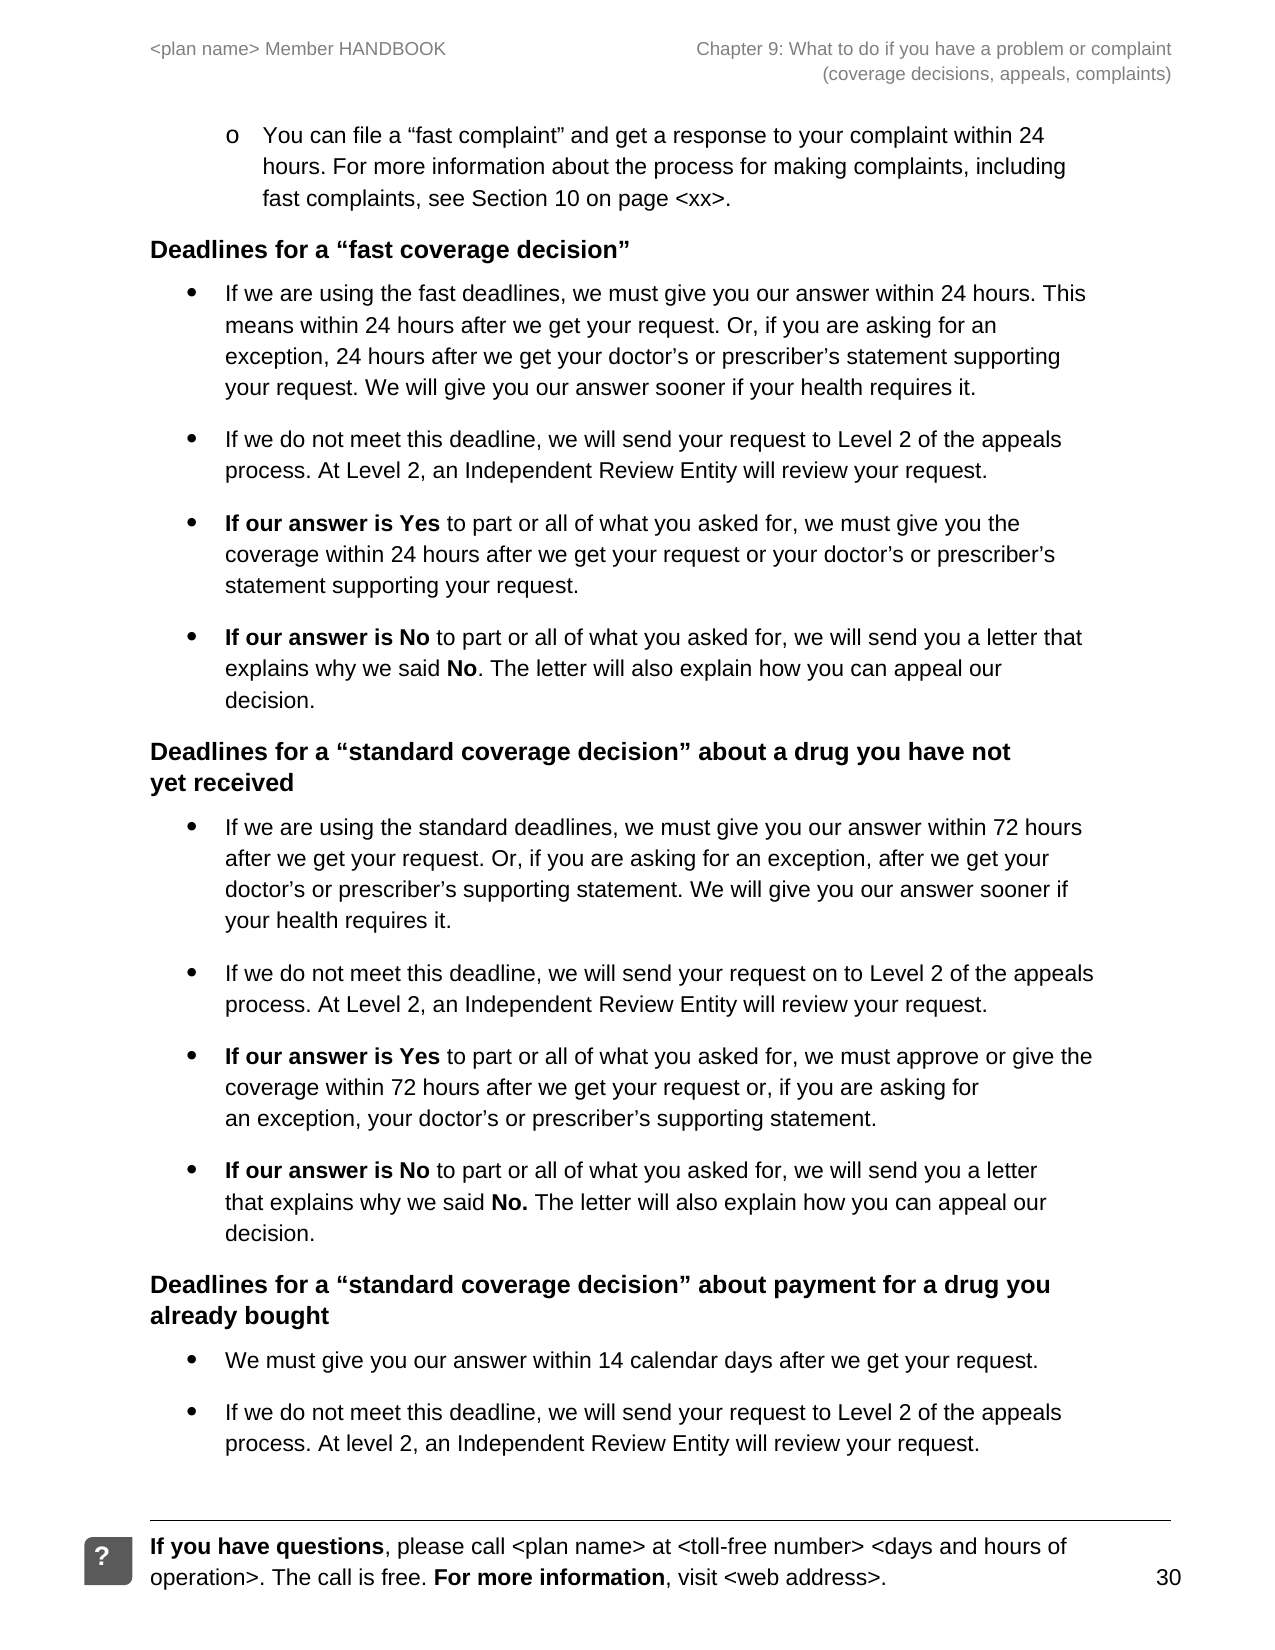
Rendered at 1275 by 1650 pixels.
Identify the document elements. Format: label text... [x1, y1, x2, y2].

subtitle Deadlines for a “standard coverage decision” about payment for a drug you already bought [150, 1268, 1096, 1331]
list You can file a “fast complaint” and get a response to your complaint within 24 hours. For more information about the process for making complaints, including fast complaints, see Section 10 on page <xx>. [225, 118, 1096, 212]
list If we do not meet this deadline, we will send your request to Level 2 of the appeals process. At level 2, an Independent Review Entity will review your request. [187, 1396, 1096, 1458]
subtitle Deadlines for a “fast coverage decision” [150, 233, 1096, 264]
list If our answer is Yes to part or all of what you asked for, we must approve or give the coverage within 72 hours after we get your request or, if you are asking for an exception, your doctor’s or prescriber’s supporting statement. [187, 1039, 1096, 1133]
list If we are using the fast deadlines, we must give you our answer within 24 hours. This means within 24 hours after we get your request. Or, if you are asking for an exception, 24 hours after we get your doctor’s or prescriber’s statement supporting your request. We will give you our answer sooner if your health requires it. [187, 277, 1096, 402]
list We must give you our answer within 14 calendar days after we get your request. [187, 1343, 1096, 1375]
list If we do not meet this deadline, we will send your request on to Level 2 of the appeals process. At Level 2, an Independent Review Entity will review your request. [187, 956, 1096, 1018]
list If we do not meet this deadline, we will send your request to Level 2 of the appeals process. At Level 2, an Independent Review Entity will review your request. [187, 423, 1096, 485]
list If we are using the standard deadlines, we must give you our answer within 72 hours after we get your request. Or, if you are asking for an exception, after we get your doctor’s or prescriber’s supporting statement. We will give you our answer sooner if your health requires it. [187, 810, 1096, 935]
subtitle Deadlines for a “standard coverage decision” about a drug you have not yet received [150, 735, 1096, 798]
list If our answer is Yes to part or all of what you asked for, we must give you the coverage within 24 hours after we get your request or your doctor’s or prescriber’s statement supporting your request. [187, 506, 1096, 600]
